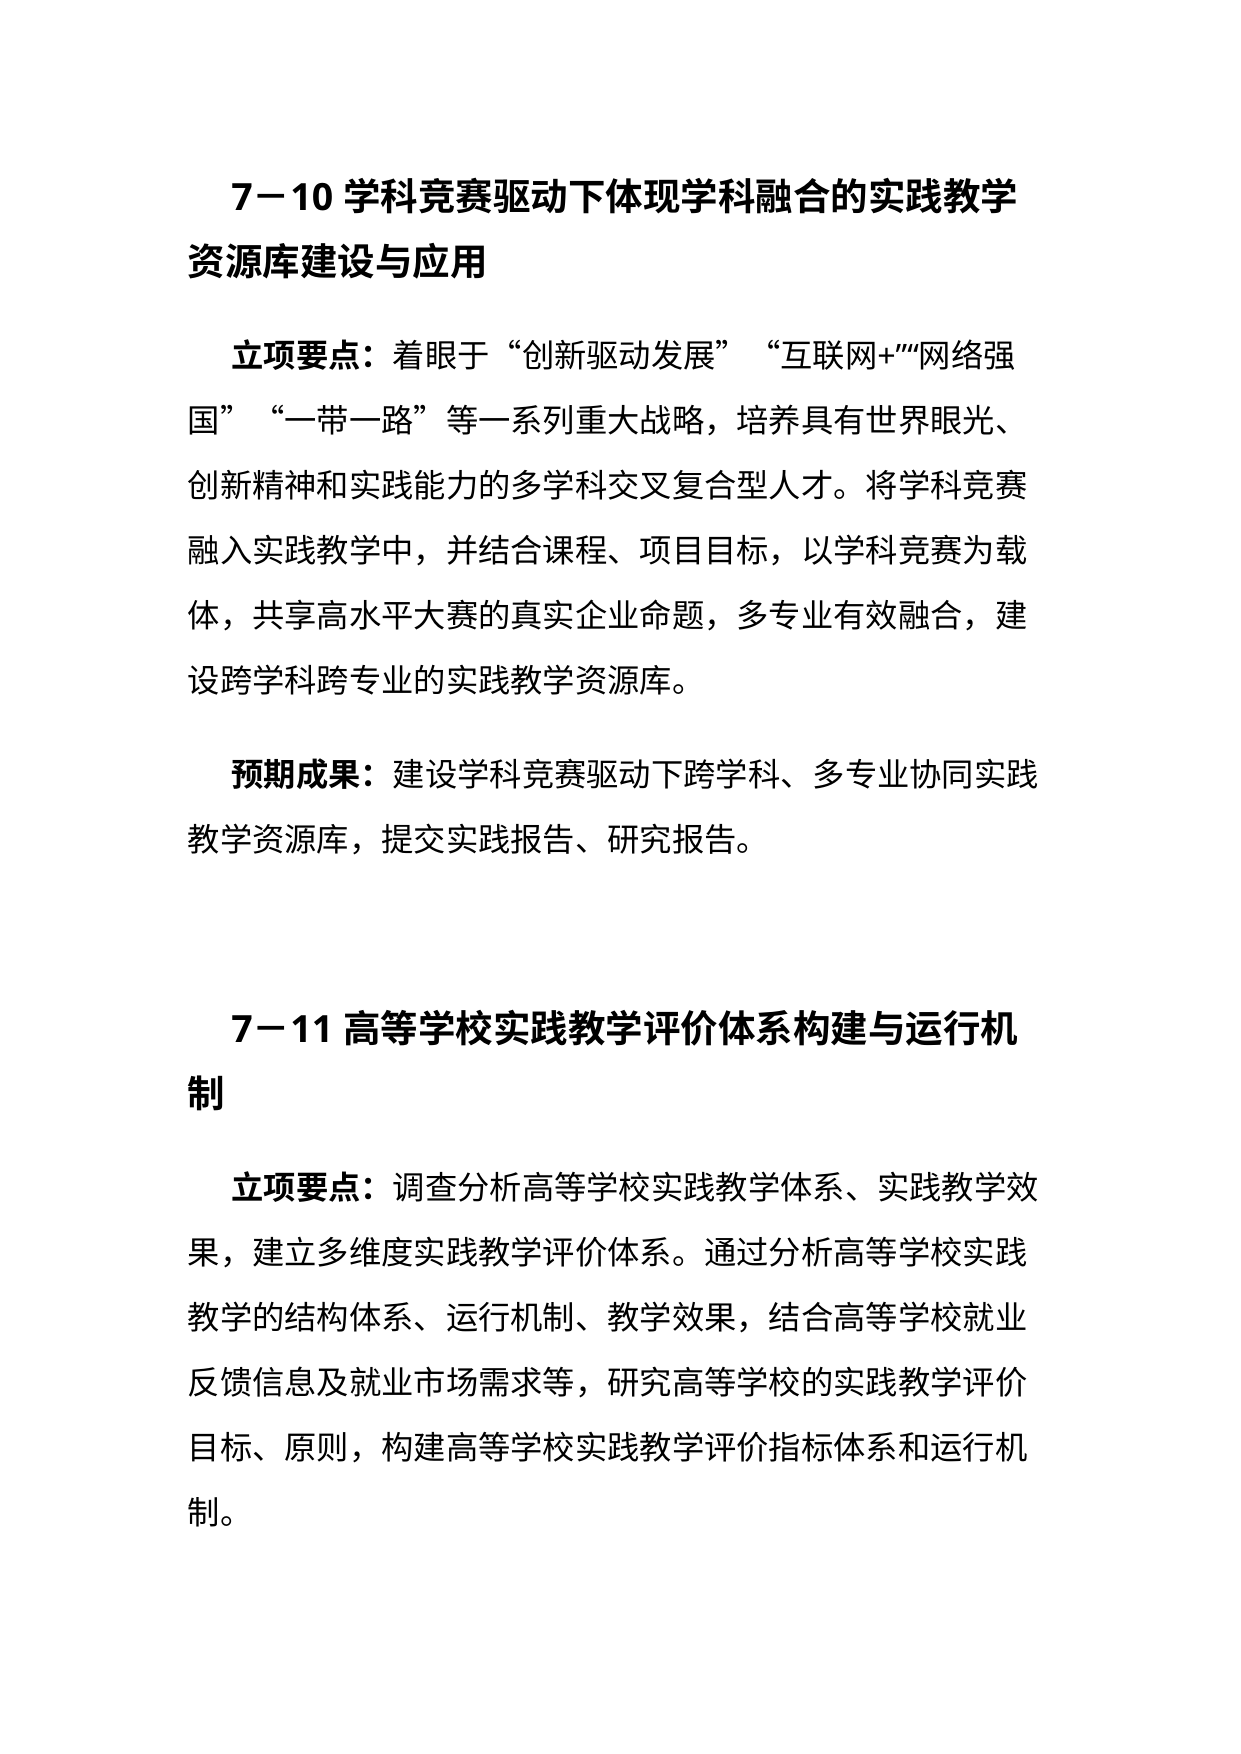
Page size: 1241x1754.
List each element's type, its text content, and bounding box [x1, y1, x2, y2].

text 预期成果：建设学科竞赛驱动下跨学科、多专业协同实践教学资源库，提交实践报告、研究报告。 [187, 740, 1053, 870]
subtitle 7－11 高等学校实践教学评价体系构建与运行机制 [187, 994, 1053, 1124]
text 立项要点：调查分析高等学校实践教学体系、实践教学效果，建立多维度实践教学评价体系。通过分析高等学校实践教学的结构体系、运行机制、教学效果，结合高等学校就业反馈信息及就业市场需求等，研究高等学校的实践教学评价目标、原则，构建高等学校实践教学评价指标体系和运行机制。 [187, 1153, 1053, 1543]
subtitle 7－10 学科竞赛驱动下体现学科融合的实践教学资源库建设与应用 [187, 162, 1053, 292]
text 立项要点：着眼于“创新驱动发展”“互联网+”“网络强国”“一带一路”等一系列重大战略，培养具有世界眼光、创新精神和实践能力的多学科交叉复合型人才。将学科竞赛融入实践教学中，并结合课程、项目目标，以学科竞赛为载体，共享高水平大赛的真实企业命题，多专业有效融合，建设跨学科跨专业的实践教学资源库。 [187, 321, 1053, 711]
